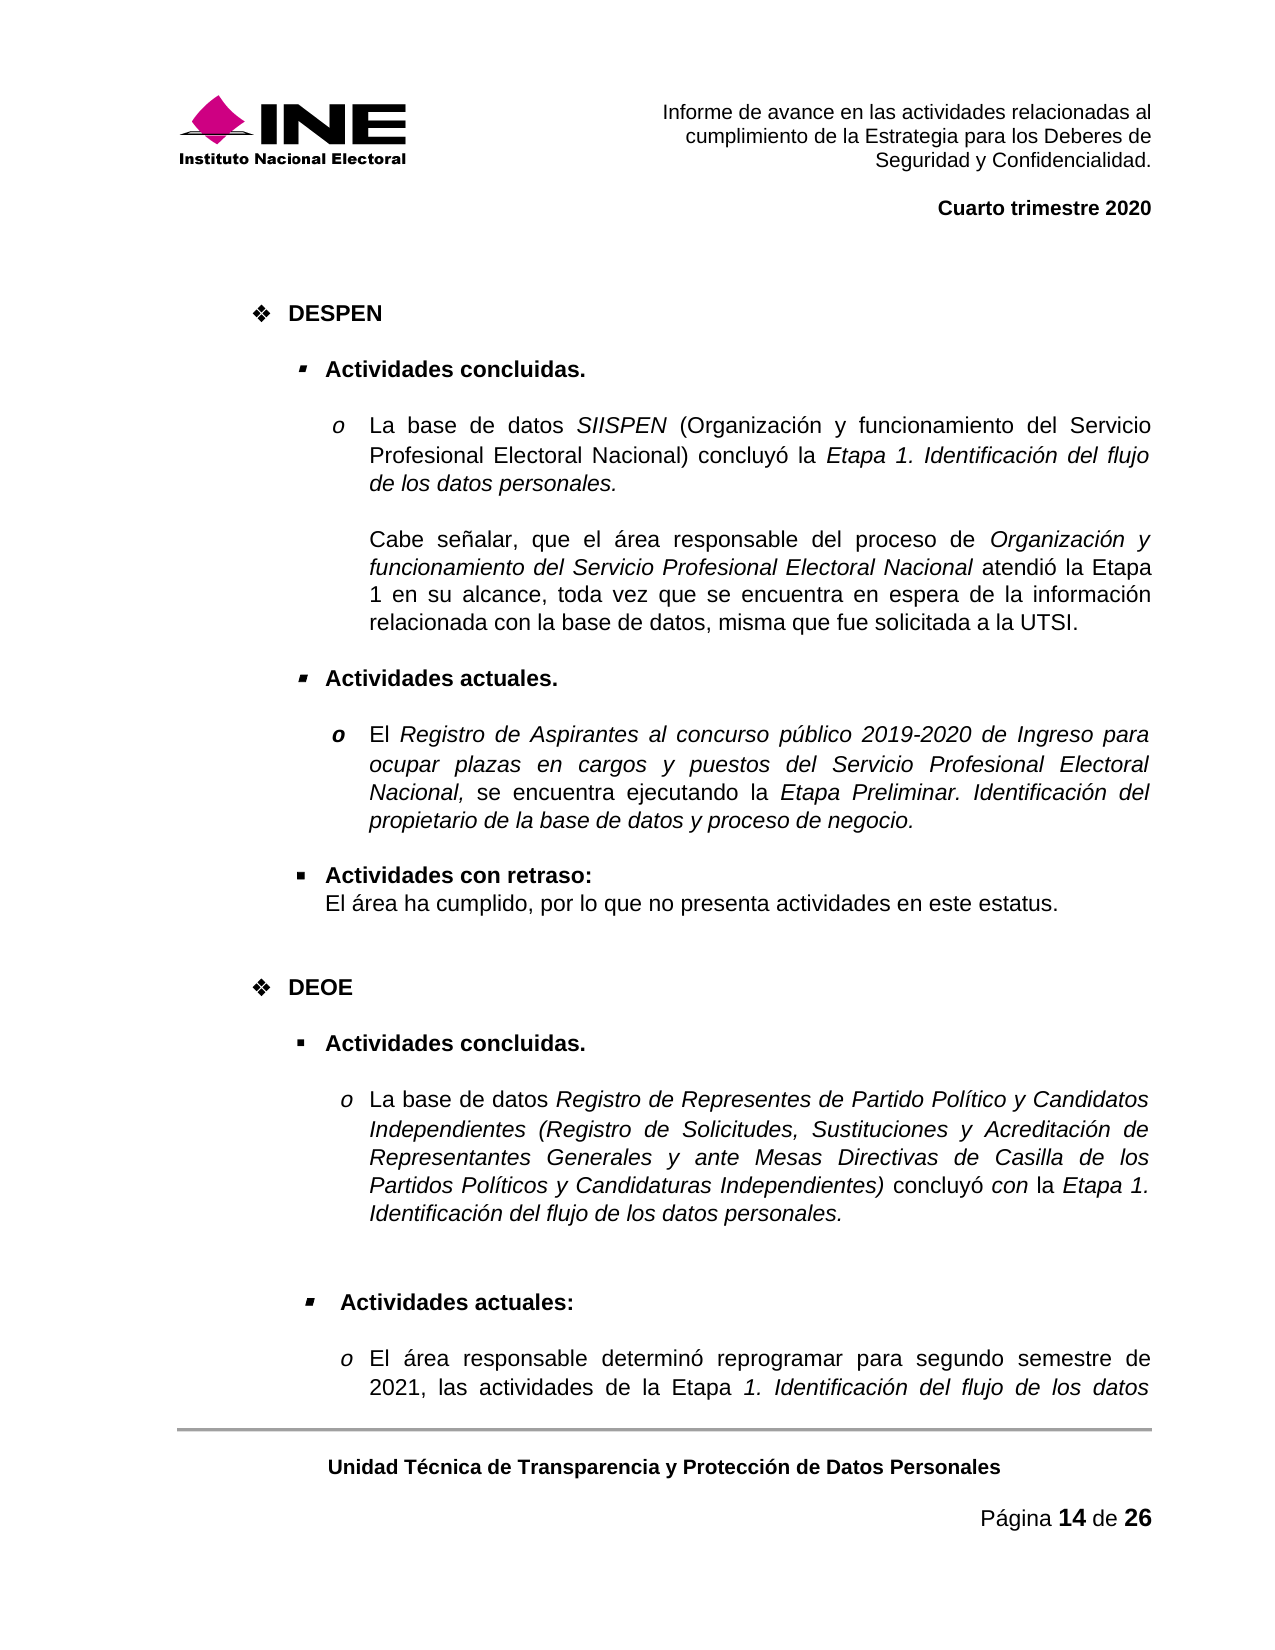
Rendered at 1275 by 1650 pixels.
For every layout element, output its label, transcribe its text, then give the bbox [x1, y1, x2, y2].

list El Registro de Aspirantes al concurso público 2019-2020 de Ingreso para ocupar plazas en cargos y puestos del Servicio Profesional Electoral Nacional, se encuentra ejecutando la Etapa Preliminar. Identificación del propietario de la base de datos y proceso de negocio. [332, 721, 1152, 833]
list Actividades concluidas. [295, 1030, 1152, 1056]
list DEOE [251, 974, 1152, 1001]
list Actividades con retraso: [295, 862, 1152, 889]
list La base de datos SIISPEN (Organización y funcionamiento del Servicio Profesional Electoral Nacional) concluyó la Etapa 1. Identificación del flujo de los datos personales. [332, 412, 1152, 496]
list La base de datos Registro de Representes de Partido Político y Candidatos Independientes (Registro de Solicitudes, Sustituciones y Acreditación de Representantes Generales y ante Mesas Directivas de Casilla de los Partidos Políticos y Candidaturas Independientes) concluyó con la Etapa 1. Identificación del flujo de los datos personales. [340, 1086, 1152, 1226]
list Cabe señalar, que el área responsable del proceso de Organización y funcionamiento del Servicio Profesional Electoral Nacional atendió la Etapa 1 en su alcance, toda vez que se encuentra en espera de la información relacionada con la base de datos, misma que fue solicitada a la UTSI. [369, 526, 1152, 636]
list El área ha cumplido, por lo que no presenta actividades en este estatus. [325, 890, 1152, 917]
picture [177, 75, 408, 187]
list Actividades concluidas. [295, 356, 1152, 382]
list Actividades actuales. [295, 665, 1152, 691]
list DESPEN [251, 300, 1152, 327]
list Actividades actuales: [302, 1289, 1152, 1315]
